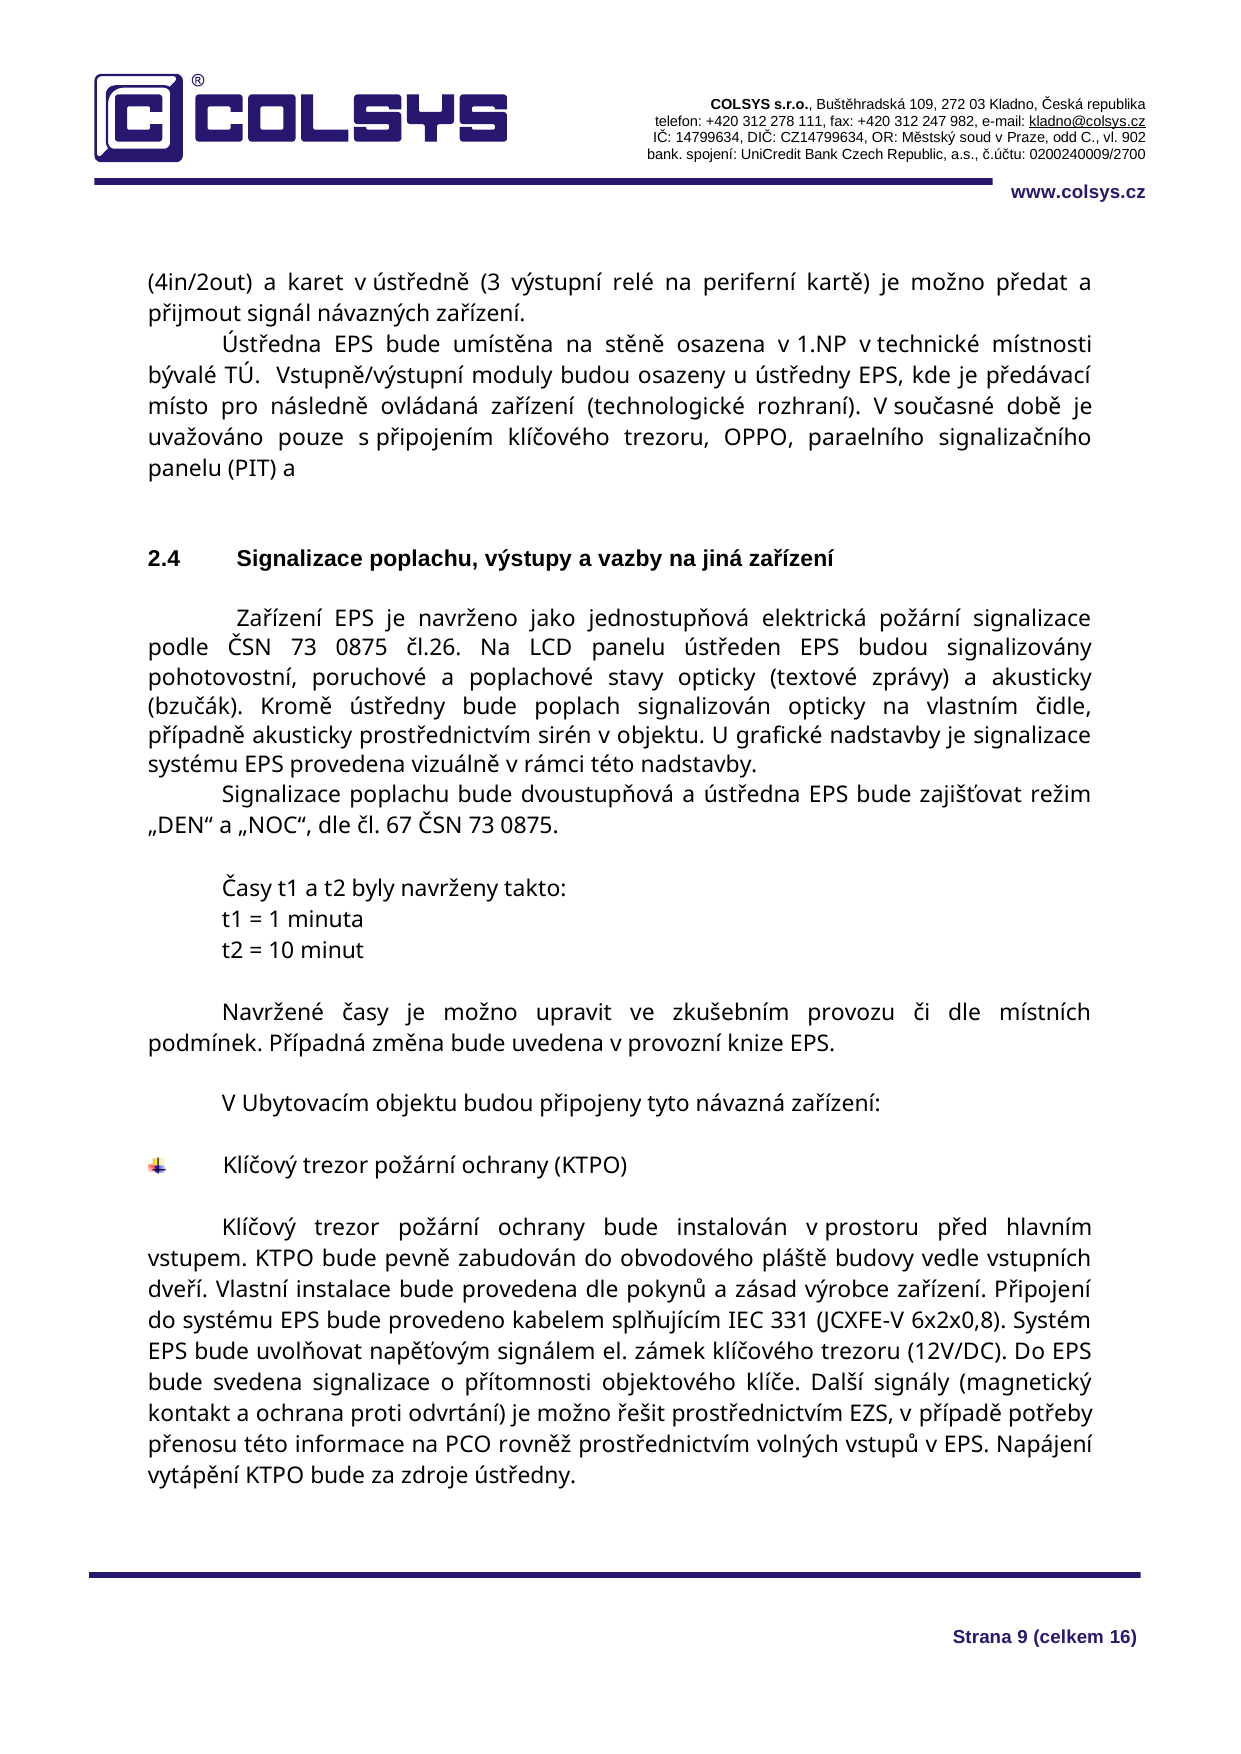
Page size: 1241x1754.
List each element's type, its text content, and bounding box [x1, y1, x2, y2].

text Časy t1 a t2 byly navrženy takto: [148, 871, 1092, 902]
text Navržené časy je možno upravit ve zkušebním provozu či dle místních podmínek. Případná změna bude uvedena v provozní knize EPS. [148, 996, 1092, 1058]
text t2 = 10 minut [148, 933, 1092, 964]
text Zařízení EPS je navrženo jako jednostupňová elektrická požární signalizace podle ČSN 73 0875 čl.26. Na LCD panelu ústředen EPS budou signalizovány pohotovostní, poruchové a poplachové stavy opticky (textové zprávy) a akusticky (bzučák). Kromě ústředny bude poplach signalizován opticky na vlastním čidle, případně akusticky prostřednictvím sirén v objektu. U grafické nadstavby je signalizace systému EPS provedena vizuálně v rámci této nadstavby. [148, 603, 1092, 778]
text Klíčový trezor požární ochrany bude instalován v prostoru před hlavním vstupem. KTPO bude pevně zabudován do obvodového pláště budovy vedle vstupních dveří. Vlastní instalace bude provedena dle pokynů a zásad výrobce zařízení. Připojení do systému EPS bude provedeno kabelem splňujícím IEC 331 (JCXFE-V 6x2x0,8). Systém EPS bude uvolňovat napěťovým signálem el. zámek klíčového trezoru (12V/DC). Do EPS bude svedena signalizace o přítomnosti objektového klíče. Další signály (magnetický kontakt a ochrana proti odvrtání) je možno řešit prostřednictvím EZS, v případě potřeby přenosu této informace na PCO rovněž prostřednictvím volných vstupů v EPS. Napájení vytápění KTPO bude za zdroje ústředny. [148, 1211, 1092, 1490]
picture [148, 1156, 166, 1174]
list Klíčový trezor požární ochrany (KTPO) [148, 1149, 1092, 1180]
text t1 = 1 minuta [148, 902, 1092, 933]
text Signalizace poplachu bude dvoustupňová a ústředna EPS bude zajišťovat režim „DEN“ a „NOC“, dle čl. 67 ČSN 73 0875. [148, 778, 1092, 840]
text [148, 266, 1092, 328]
text Ústředna EPS bude umístěna na stěně osazena v 1.NP v technické místnosti bývalé TÚ. Vstupně/výstupní moduly budou osazeny u ústředny EPS, kde je předávací místo pro následně ovládaná zařízení (technologické rozhraní). V současné době je uvažováno pouze s připojením klíčového trezoru, OPPO, paraelního signalizačního panelu (PIT) a [148, 328, 1092, 483]
subtitle Signalizace poplachu, výstupy a vazby na jiná zařízení [148, 545, 1092, 572]
text V Ubytovacím objektu budou připojeny tyto návazná zařízení: [148, 1087, 1092, 1118]
